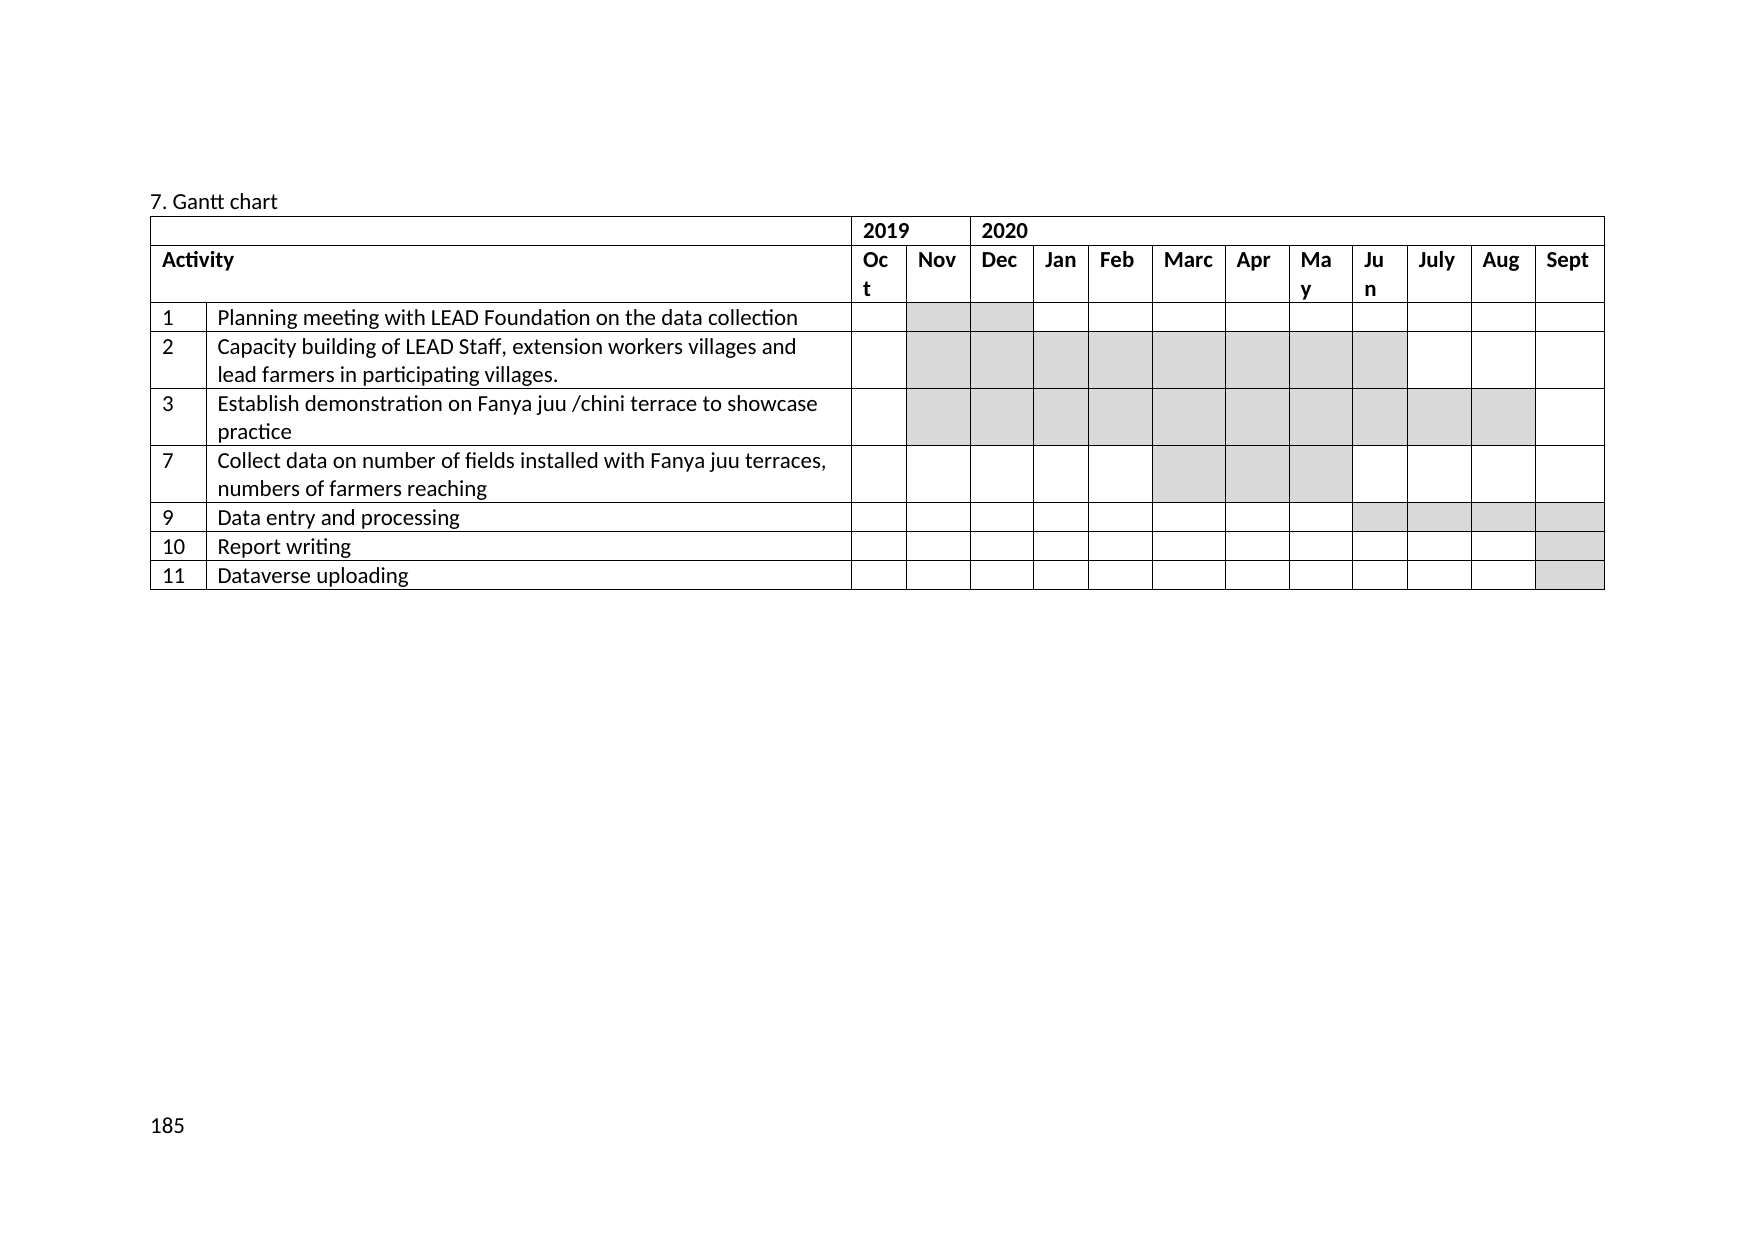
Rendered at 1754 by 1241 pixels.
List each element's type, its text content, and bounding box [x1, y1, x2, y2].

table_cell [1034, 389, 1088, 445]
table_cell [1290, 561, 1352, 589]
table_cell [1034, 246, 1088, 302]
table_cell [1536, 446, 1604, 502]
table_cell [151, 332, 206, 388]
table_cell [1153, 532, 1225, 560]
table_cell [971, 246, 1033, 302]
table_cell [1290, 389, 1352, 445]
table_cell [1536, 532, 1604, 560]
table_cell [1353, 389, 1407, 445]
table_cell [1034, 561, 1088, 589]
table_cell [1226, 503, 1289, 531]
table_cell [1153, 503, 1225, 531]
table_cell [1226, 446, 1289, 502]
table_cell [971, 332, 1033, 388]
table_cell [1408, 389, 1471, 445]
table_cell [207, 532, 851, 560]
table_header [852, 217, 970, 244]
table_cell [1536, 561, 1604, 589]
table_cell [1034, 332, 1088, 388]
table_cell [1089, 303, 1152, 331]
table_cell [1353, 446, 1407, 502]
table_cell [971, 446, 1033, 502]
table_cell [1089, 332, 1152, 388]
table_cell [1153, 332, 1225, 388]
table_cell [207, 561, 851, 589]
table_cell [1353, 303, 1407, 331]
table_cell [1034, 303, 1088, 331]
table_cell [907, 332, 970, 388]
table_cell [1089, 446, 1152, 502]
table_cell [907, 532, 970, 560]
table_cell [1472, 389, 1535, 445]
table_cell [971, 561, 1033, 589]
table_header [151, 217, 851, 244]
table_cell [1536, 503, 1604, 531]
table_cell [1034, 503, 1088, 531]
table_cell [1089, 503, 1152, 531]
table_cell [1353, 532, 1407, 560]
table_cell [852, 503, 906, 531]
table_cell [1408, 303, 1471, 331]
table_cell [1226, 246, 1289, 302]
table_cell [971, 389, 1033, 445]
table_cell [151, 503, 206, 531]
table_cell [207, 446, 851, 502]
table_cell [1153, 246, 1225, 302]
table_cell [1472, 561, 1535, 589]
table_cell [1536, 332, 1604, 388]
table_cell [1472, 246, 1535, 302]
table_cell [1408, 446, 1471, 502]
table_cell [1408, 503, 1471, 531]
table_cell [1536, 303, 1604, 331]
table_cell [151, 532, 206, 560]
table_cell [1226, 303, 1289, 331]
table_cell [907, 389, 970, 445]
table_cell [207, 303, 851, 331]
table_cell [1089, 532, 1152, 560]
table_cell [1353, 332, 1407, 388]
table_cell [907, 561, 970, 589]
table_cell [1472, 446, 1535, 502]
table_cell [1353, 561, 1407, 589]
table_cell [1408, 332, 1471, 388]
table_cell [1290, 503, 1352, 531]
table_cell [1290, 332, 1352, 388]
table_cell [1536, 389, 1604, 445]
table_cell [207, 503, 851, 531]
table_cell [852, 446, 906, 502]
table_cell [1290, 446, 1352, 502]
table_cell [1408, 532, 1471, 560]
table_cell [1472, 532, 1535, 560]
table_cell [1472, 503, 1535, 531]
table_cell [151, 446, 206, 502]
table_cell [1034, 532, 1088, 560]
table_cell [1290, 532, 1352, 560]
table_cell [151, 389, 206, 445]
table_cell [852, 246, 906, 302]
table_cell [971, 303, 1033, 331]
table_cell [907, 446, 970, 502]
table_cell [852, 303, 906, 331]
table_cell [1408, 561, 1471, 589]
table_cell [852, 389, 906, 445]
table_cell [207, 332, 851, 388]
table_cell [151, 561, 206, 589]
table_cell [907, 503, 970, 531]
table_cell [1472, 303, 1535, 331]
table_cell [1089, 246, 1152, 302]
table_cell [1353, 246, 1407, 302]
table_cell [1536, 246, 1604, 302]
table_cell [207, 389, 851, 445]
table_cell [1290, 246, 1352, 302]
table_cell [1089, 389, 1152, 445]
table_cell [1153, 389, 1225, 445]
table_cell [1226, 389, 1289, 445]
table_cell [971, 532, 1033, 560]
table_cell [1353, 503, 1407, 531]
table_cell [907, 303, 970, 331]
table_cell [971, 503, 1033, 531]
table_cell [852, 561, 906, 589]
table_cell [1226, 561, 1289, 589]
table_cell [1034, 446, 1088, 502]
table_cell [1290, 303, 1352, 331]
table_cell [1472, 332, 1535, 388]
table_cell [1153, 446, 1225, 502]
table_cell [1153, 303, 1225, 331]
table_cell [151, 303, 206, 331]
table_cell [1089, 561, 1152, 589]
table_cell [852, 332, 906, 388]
text 7. Gantt chart [150, 187, 1604, 216]
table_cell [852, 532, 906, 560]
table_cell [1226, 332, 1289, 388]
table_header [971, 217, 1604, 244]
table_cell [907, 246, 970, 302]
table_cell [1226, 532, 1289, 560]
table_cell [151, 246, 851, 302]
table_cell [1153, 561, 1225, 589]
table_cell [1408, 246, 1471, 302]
